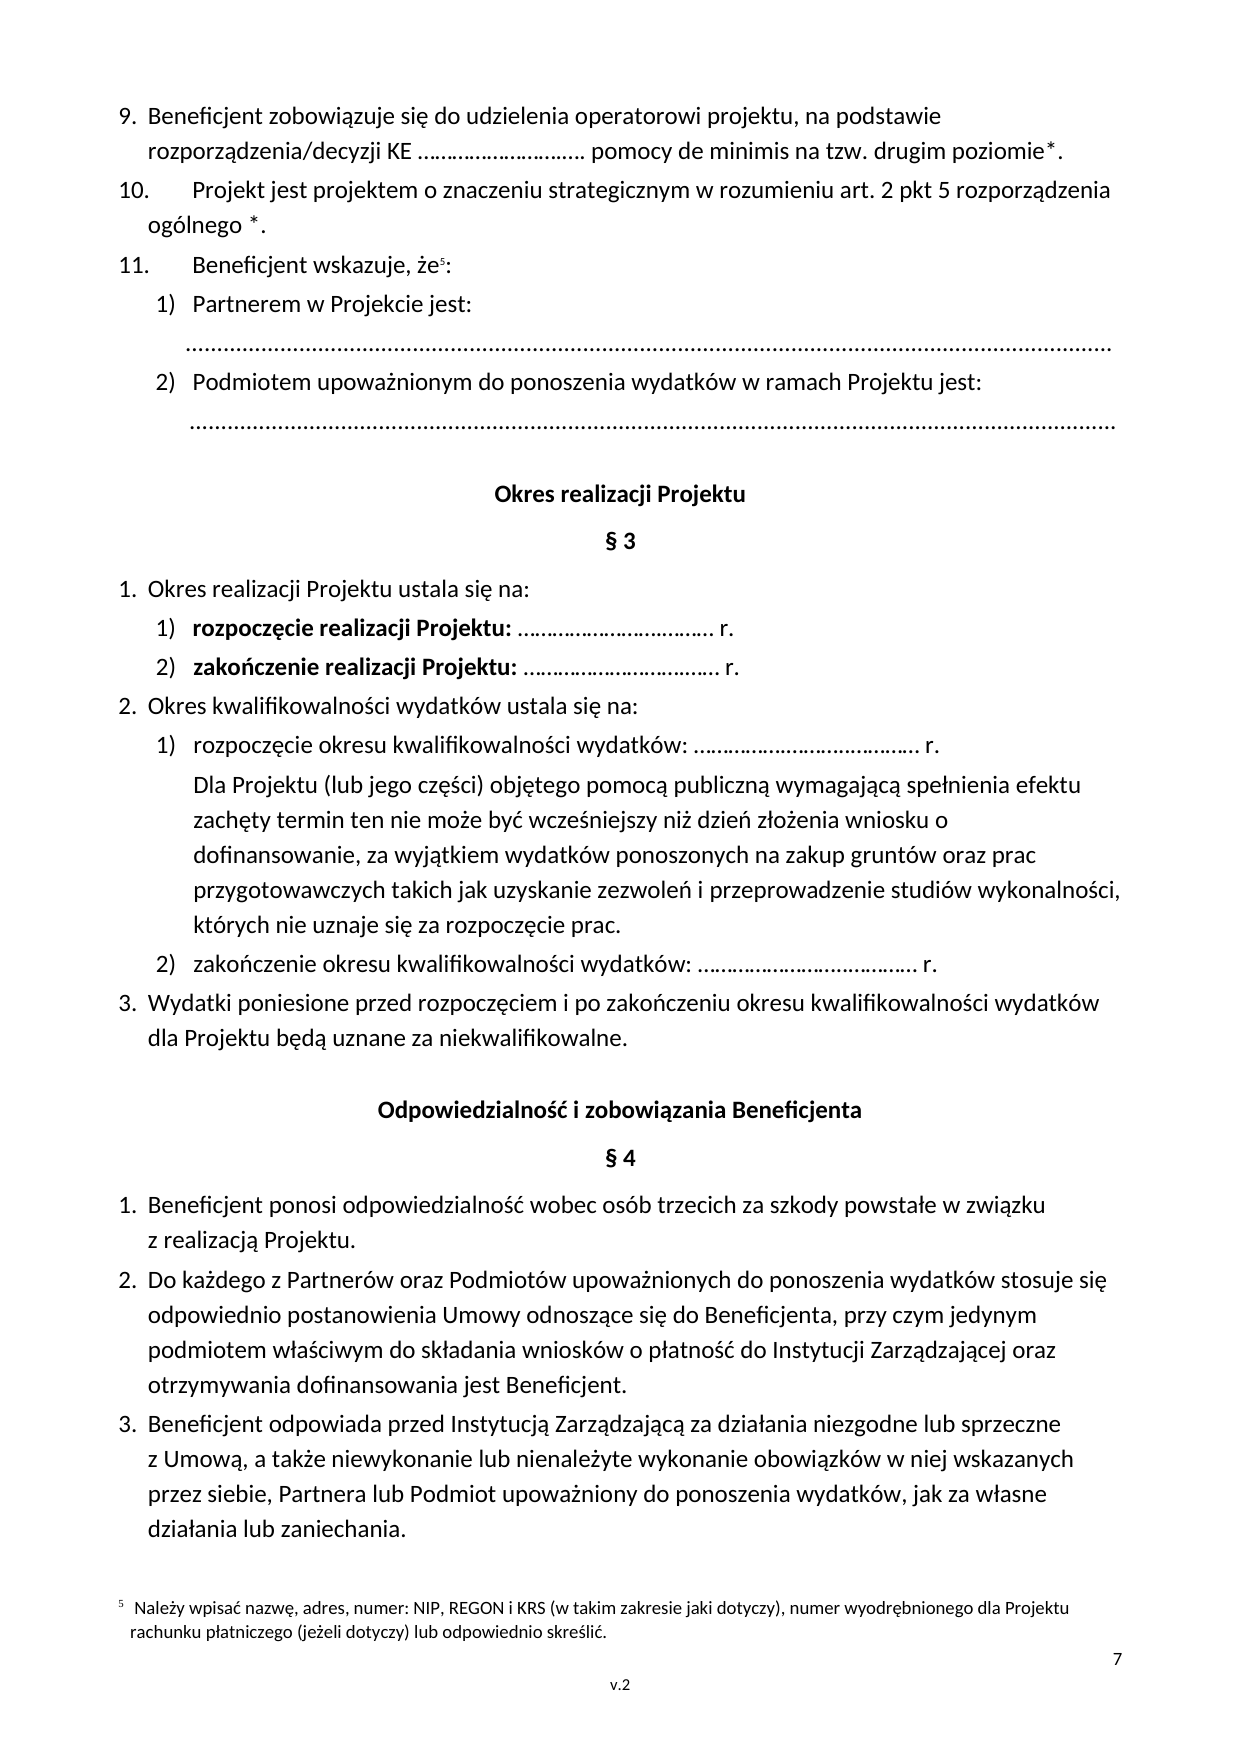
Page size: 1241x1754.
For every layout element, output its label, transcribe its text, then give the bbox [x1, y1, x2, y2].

list Okres realizacji Projektu ustala się na: [118, 573, 1122, 603]
list Dla Projektu (lub jego części) objętego pomocą publiczną wymagającą spełnienia efektu zachęty termin ten nie może być wcześniejszy niż dzień złożenia wniosku o dofinansowanie, za wyjątkiem wydatków ponoszonych na zakup gruntów oraz prac przygotowawczych takich jak uzyskanie zezwoleń i przeprowadzenie studiów wykonalności, których nie uznaje się za rozpoczęcie prac. [193, 769, 1122, 939]
list Wydatki poniesione przed rozpoczęciem i po zakończeniu okresu kwalifikowalności wydatków dla Projektu będą uznane za niekwalifikowalne. [118, 987, 1122, 1053]
list ................................................................................................................................................... [185, 327, 1122, 358]
list Partnerem w Projekcie jest: [155, 288, 1122, 318]
list Beneficjent odpowiada przed Instytucją Zarządzającą za działania niezgodne lub sprzeczne z Umową, a także niewykonanie lub nienależyte wykonanie obowiązków w niej wskazanych przez siebie, Partnera lub Podmiot upoważniony do ponoszenia wydatków, jak za własne działania lub zaniechania. [118, 1408, 1122, 1543]
subtitle Okres realizacji Projektu [118, 478, 1122, 508]
subtitle § 4 [118, 1142, 1122, 1173]
list zakończenie okresu kwalifikowalności wydatków: ……………………..………… r. [156, 948, 1122, 978]
list zakończenie realizacji Projektu: ……………………….…… r. [156, 651, 1122, 682]
list Beneficjent ponosi odpowiedzialność wobec osób trzecich za szkody powstałe w związku z realizacją Projektu. [118, 1189, 1122, 1255]
list Do każdego z Partnerów oraz Podmiotów upoważnionych do ponoszenia wydatków stosuje się odpowiednio postanowienia Umowy odnoszące się do Beneficjenta, przy czym jedynym podmiotem właściwym do składania wniosków o płatność do Instytucji Zarządzającej oraz otrzymywania dofinansowania jest Beneficjent. [118, 1264, 1122, 1399]
list rozpoczęcie realizacji Projektu: …………………….……… r. [155, 612, 1122, 643]
subtitle Odpowiedzialność i zobowiązania Beneficjenta [118, 1094, 1122, 1125]
subtitle § 3 [118, 525, 1122, 556]
list Okres kwalifikowalności wydatków ustala się na: [118, 690, 1122, 721]
list Beneficjent zobowiązuje się do udzielenia operatorowi projektu, na podstawie rozporządzenia/decyzji KE …………………….…. pomocy de minimis na tzw. drugim poziomie*. [118, 100, 1122, 166]
list Podmiotem upoważnionym do ponoszenia wydatków w ramach Projektu jest: [155, 366, 1122, 397]
list Beneficjent wskazuje, że: [118, 249, 1122, 279]
list Projekt jest projektem o znaczeniu strategicznym w rozumieniu art. 2 pkt 5 rozporządzenia ogólnego *. [118, 174, 1122, 240]
list ................................................................................................................................................... [189, 405, 1122, 436]
list rozpoczęcie okresu kwalifikowalności wydatków: …………….………..………… r. [156, 729, 1122, 760]
